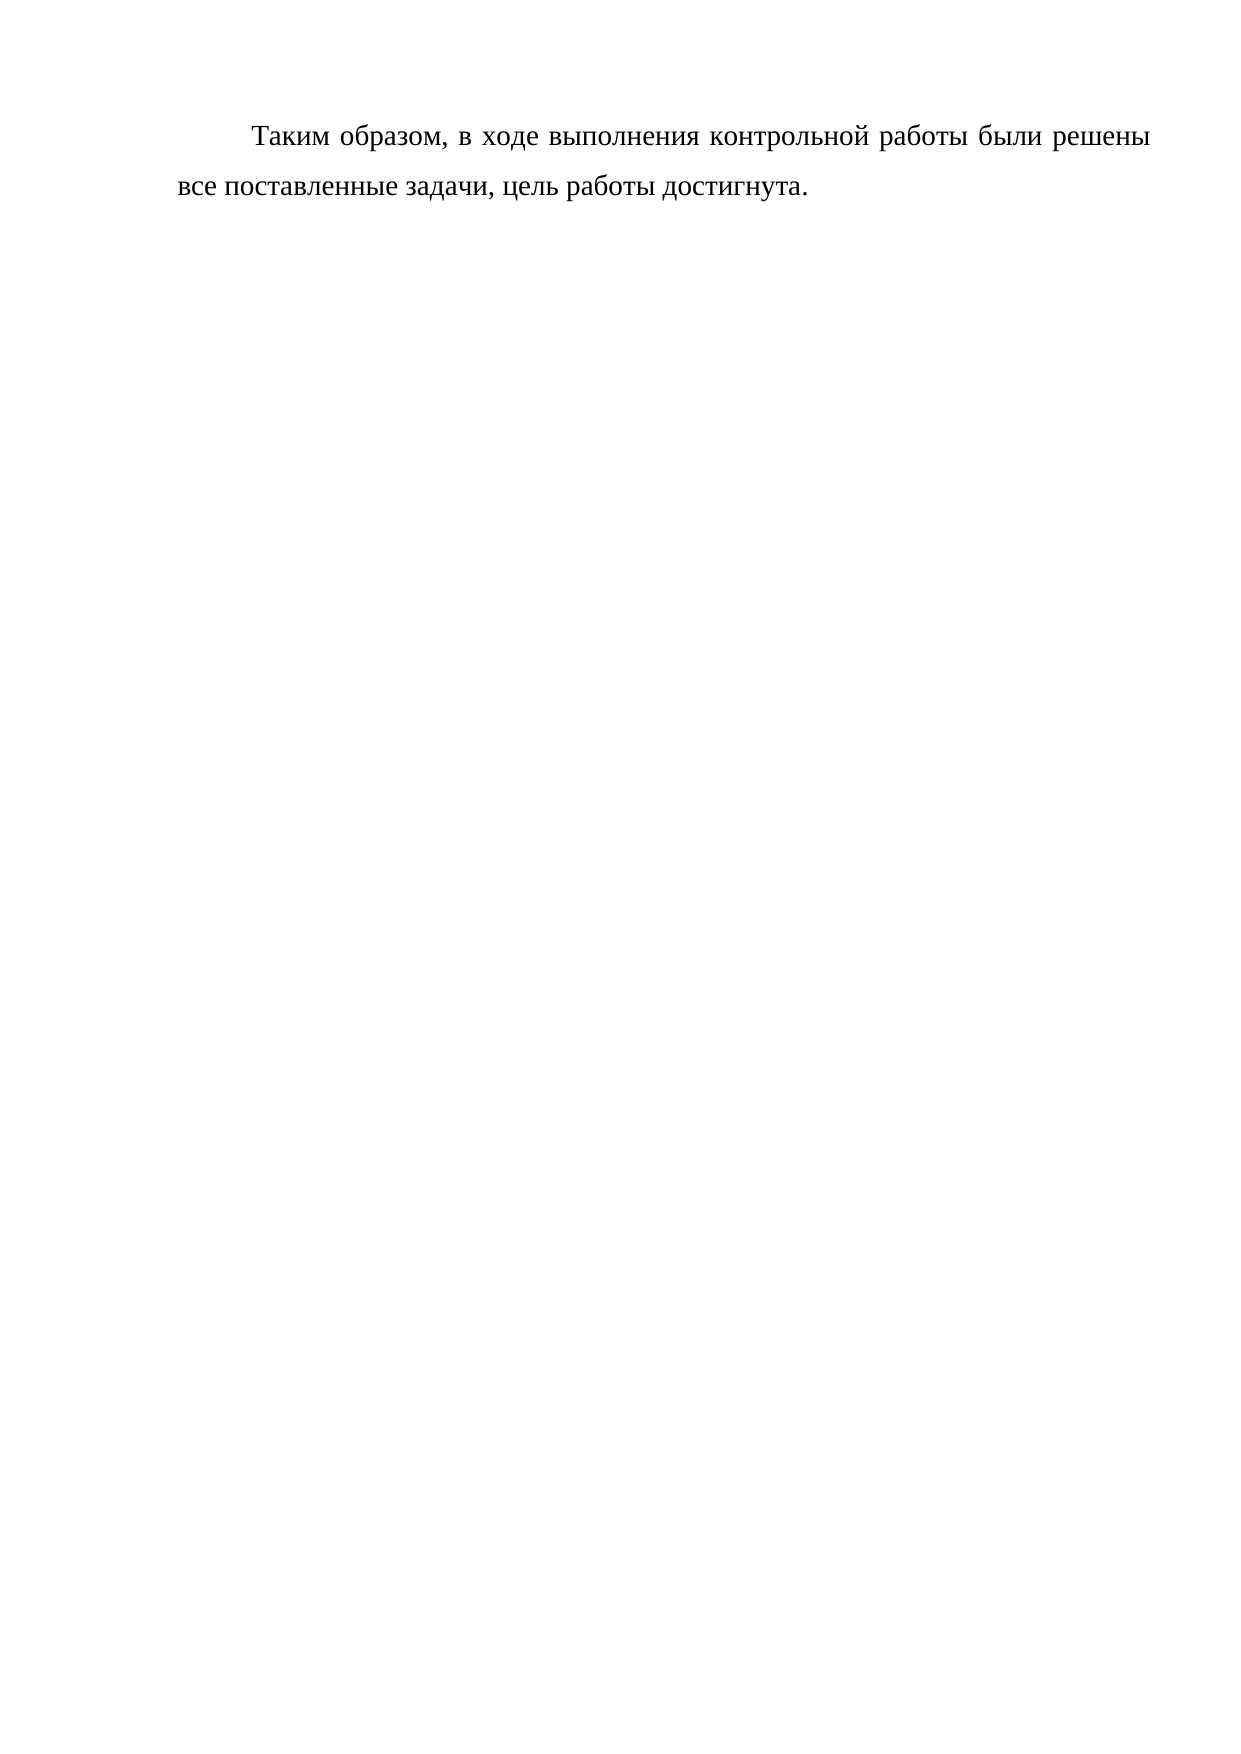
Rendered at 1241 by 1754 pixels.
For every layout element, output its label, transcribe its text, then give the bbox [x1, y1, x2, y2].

text Таким образом, в ходе выполнения контрольной работы были решены все поставленные задачи, цель работы достигнута. [177, 118, 1152, 202]
